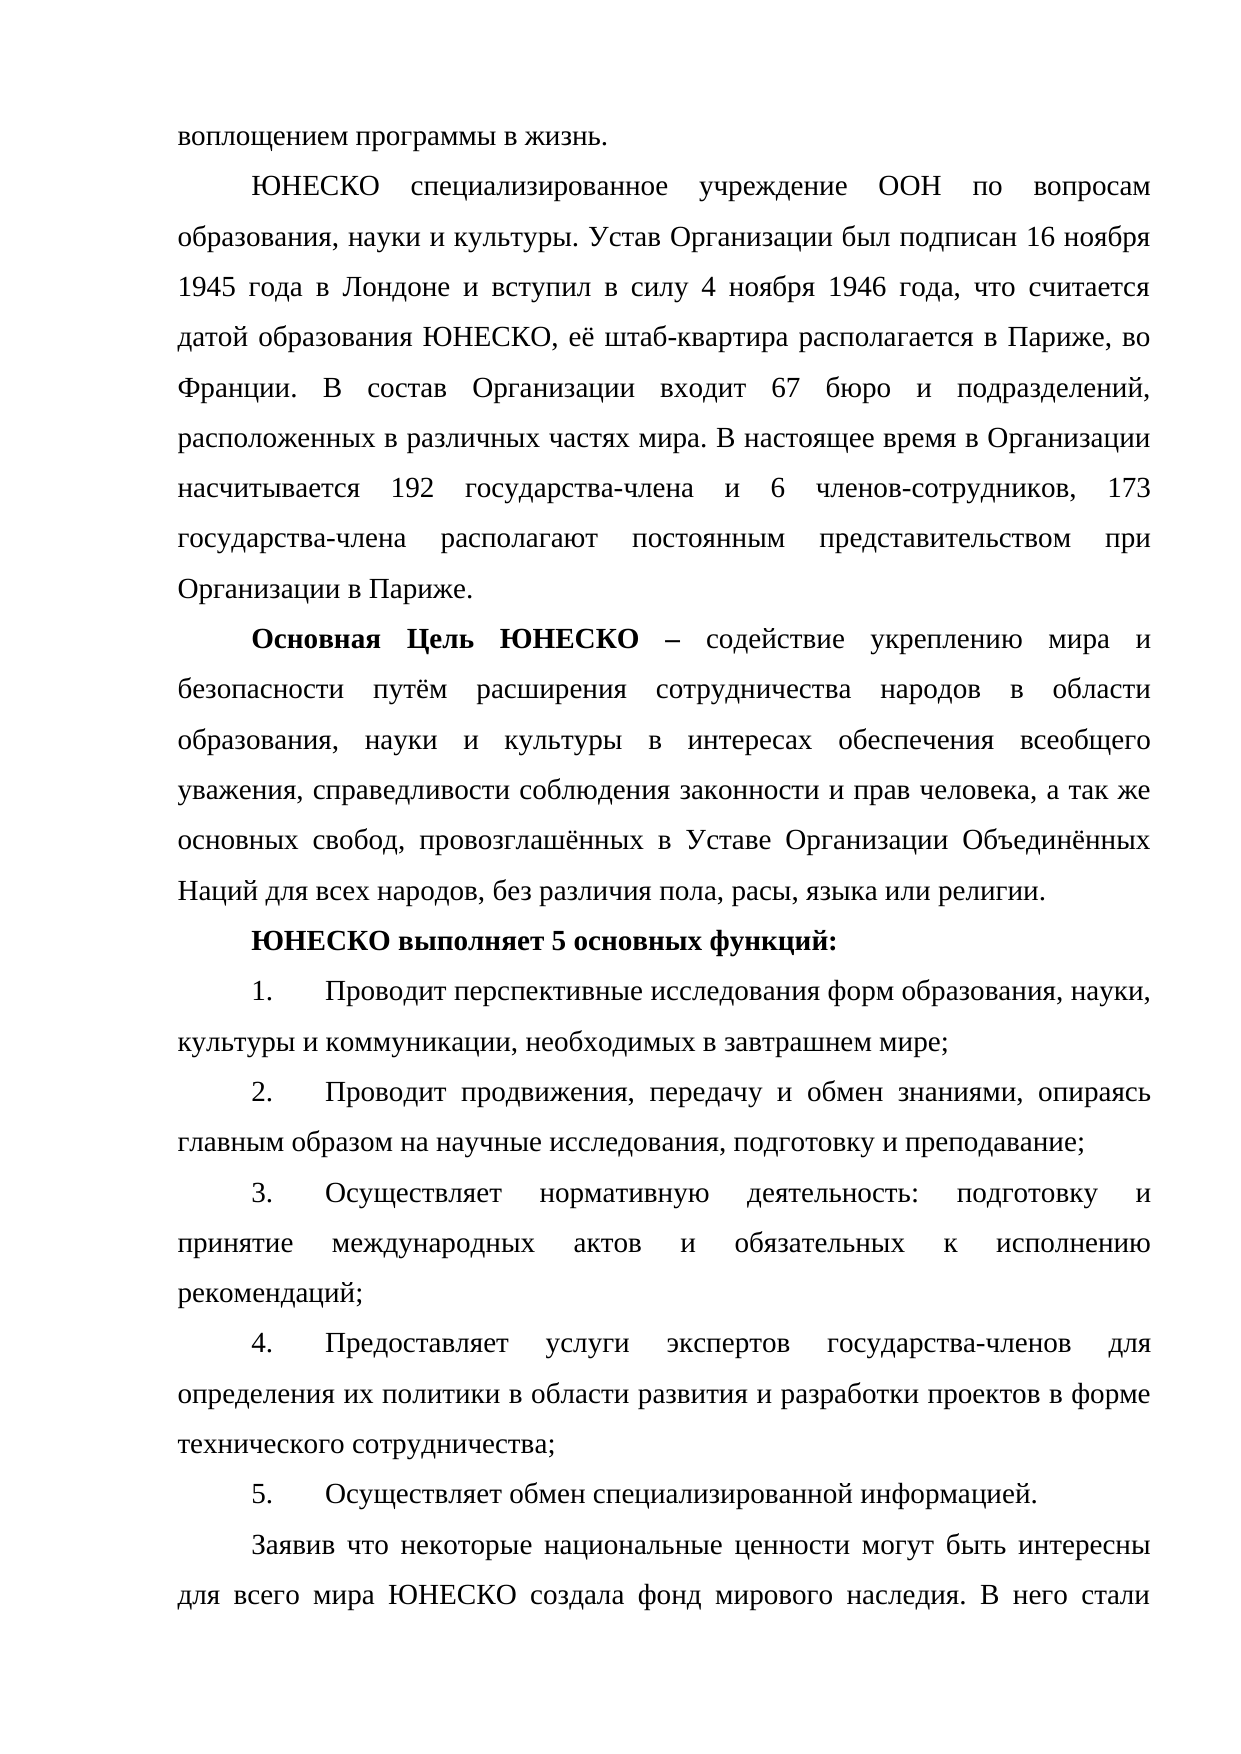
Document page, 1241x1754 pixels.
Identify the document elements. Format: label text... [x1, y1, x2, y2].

list Осуществляет нормативную деятельность: подготовку и принятие международных актов и обязательных к исполнению рекомендаций; [177, 1175, 1152, 1309]
text Основная Цель ЮНЕСКО – содействие укреплению мира и безопасности путём расширения сотрудничества народов в области образования, науки и культуры в интересах обеспечения всеобщего уважения, справедливости соблюдения законности и прав человека, а так же основных свобод, провозглашённых в Уставе Организации Объединённых Наций для всех народов, без различия пола, расы, языка или религии. [177, 621, 1152, 906]
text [177, 118, 1152, 152]
list Осуществляет обмен специализированной информацией. [177, 1477, 1152, 1510]
text ЮНЕСКО специализированное учреждение ООН по вопросам образования, науки и культуры. Устав Организации был подписан 16 ноября 1945 года в Лондоне и вступил в силу 4 ноября 1946 года, что считается датой образования ЮНЕСКО, её штаб-квартира располагается в Париже, во Франции. В состав Организации входит 67 бюро и подразделений, расположенных в различных частях мира. В настоящее время в Организации насчитывается 192 государства-члена и 6 членов-сотрудников, 173 государства-члена располагают постоянным представительством при Организации в Париже. [177, 168, 1152, 604]
text ЮНЕСКО выполняет 5 основных функций: [177, 923, 1152, 957]
list Проводит продвижения, передачу и обмен знаниями, опираясь главным образом на научные исследования, подготовку и преподавание; [177, 1074, 1152, 1158]
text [177, 1527, 1152, 1611]
list Проводит перспективные исследования форм образования, науки, культуры и коммуникации, необходимых в завтрашнем мире; [177, 973, 1152, 1057]
list Предоставляет услуги экспертов государства-членов для определения их политики в области развития и разработки проектов в форме технического сотрудничества; [177, 1326, 1152, 1460]
